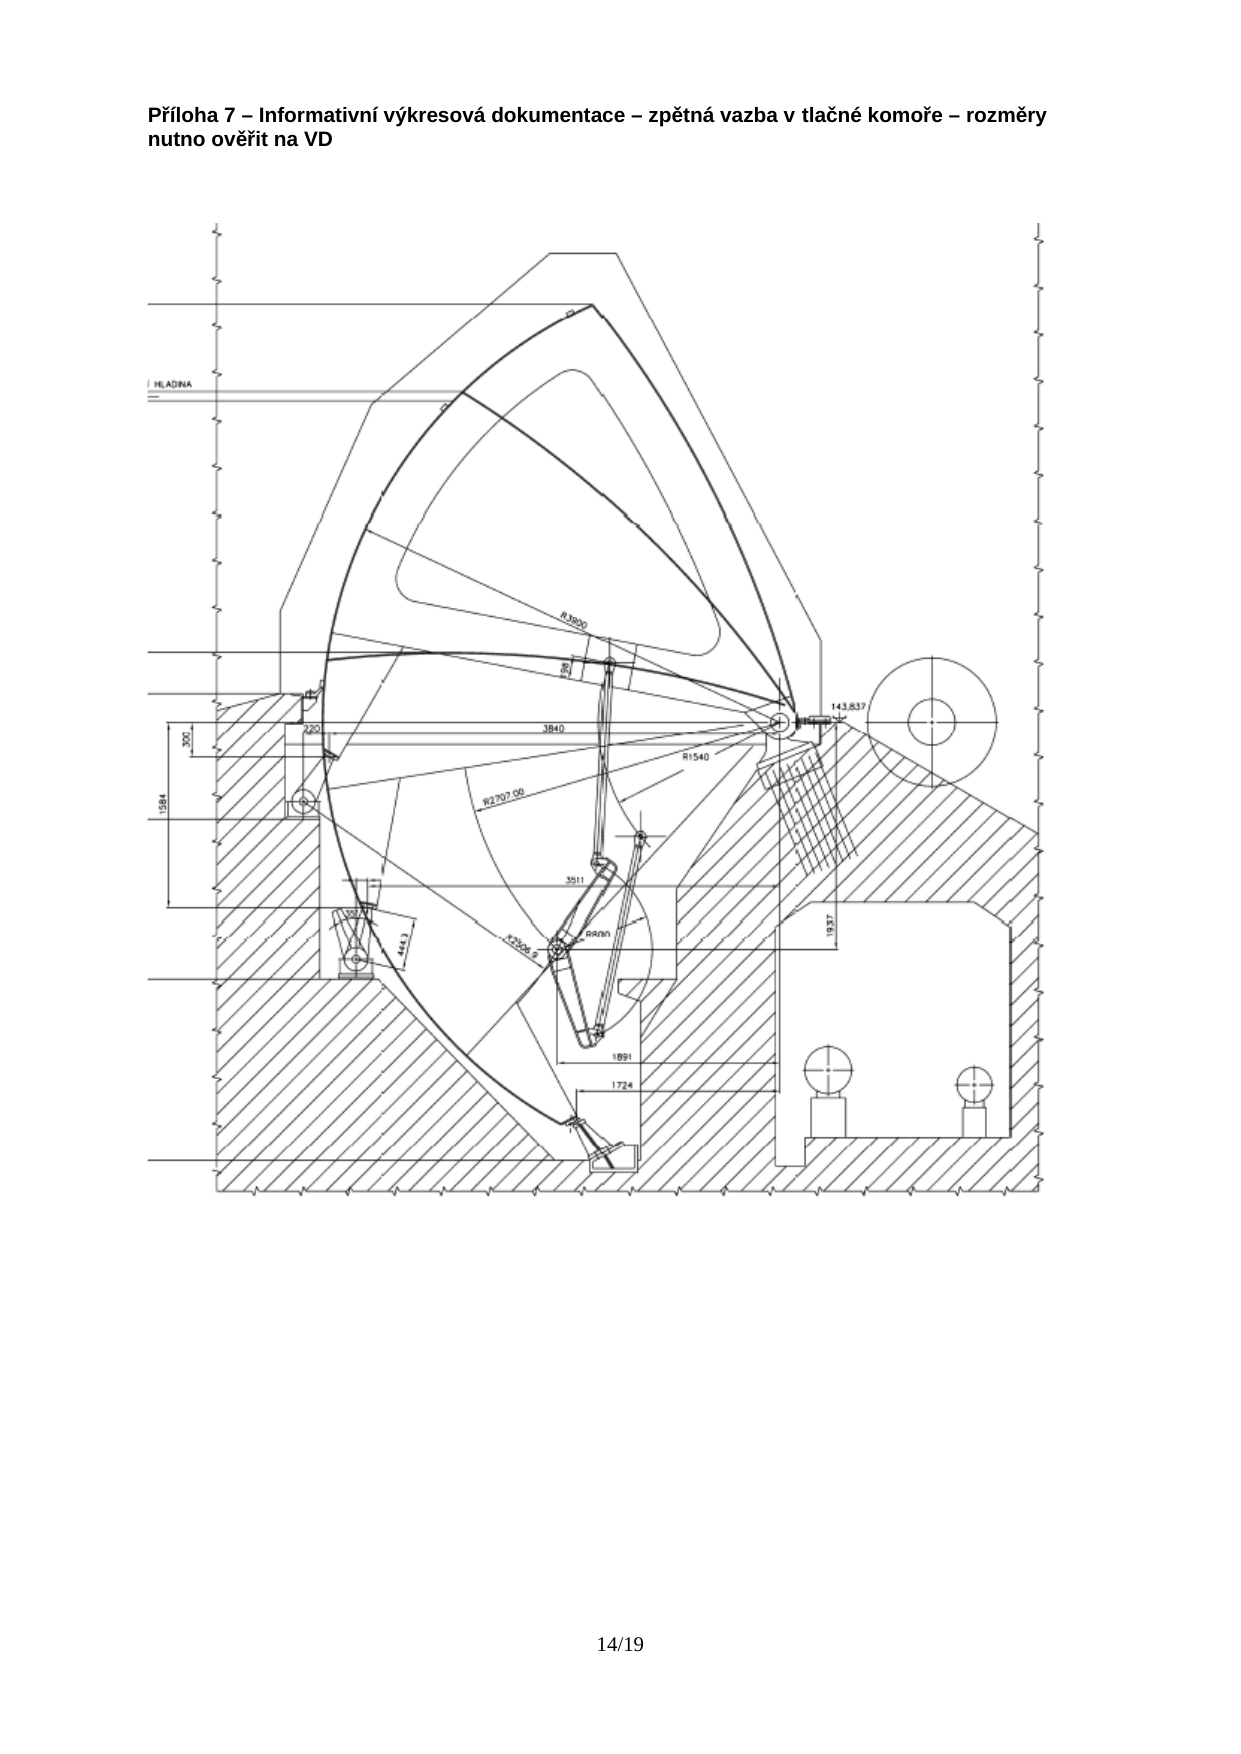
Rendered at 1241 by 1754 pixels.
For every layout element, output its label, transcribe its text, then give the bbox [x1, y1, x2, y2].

text Příloha 7 – Informativní výkresová dokumentace – zpětná vazba v tlačné komoře – rozměry nutno ověřit na VD [148, 103, 1092, 151]
picture [147, 223, 1093, 1221]
